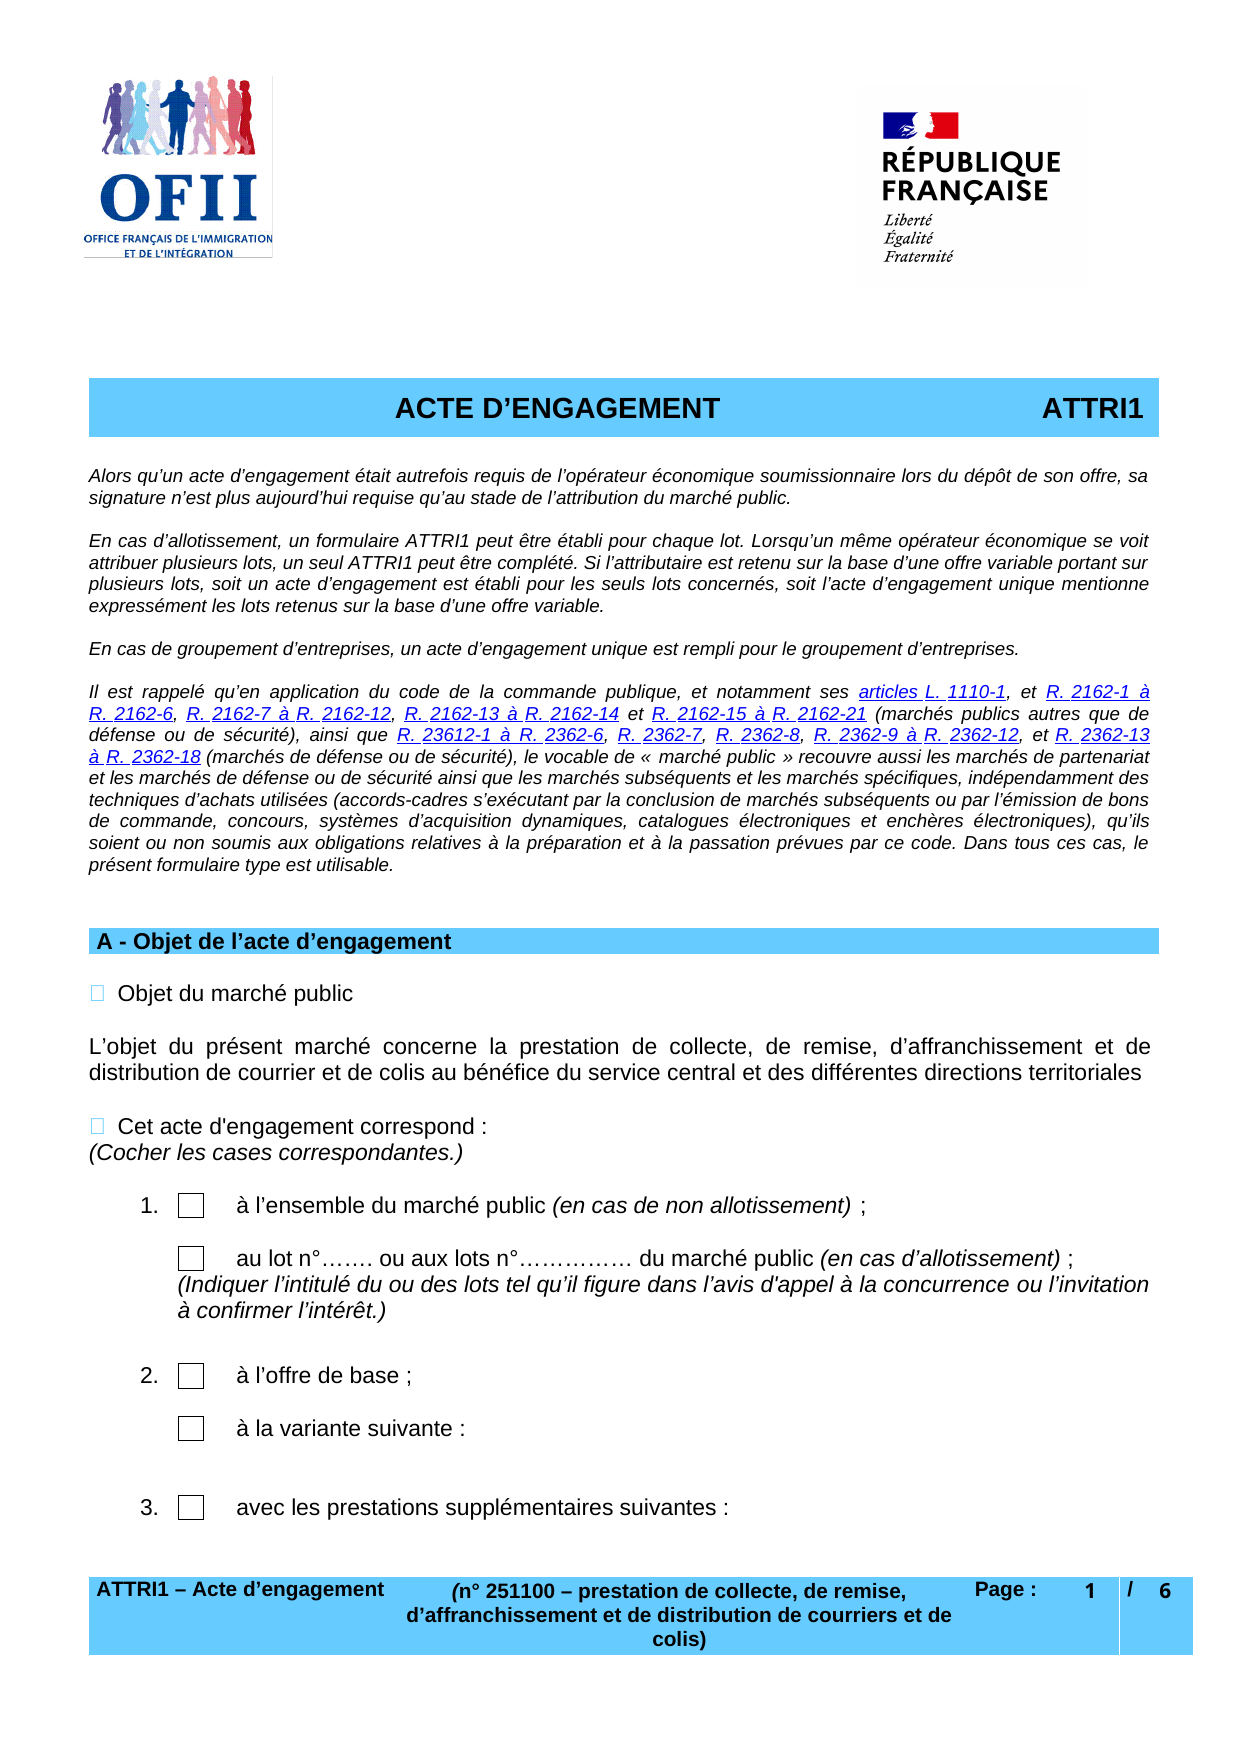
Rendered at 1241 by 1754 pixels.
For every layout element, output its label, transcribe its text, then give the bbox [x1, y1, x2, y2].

list à l’offre de base ; [140, 1362, 1152, 1389]
picture [856, 86, 1087, 288]
text à la variante suivante : [177, 1415, 1152, 1442]
text Alors qu’un acte d’engagement était autrefois requis de l’opérateur économique soumissionnaire lors du dépôt de son offre, sa signature n’est plus aujourd’hui requise qu’au stade de l’attribution du marché public. [89, 465, 1152, 508]
text  Cet acte d'engagement correspond : [89, 1113, 1152, 1139]
text L’objet du présent marché concerne la prestation de collecte, de remise, d’affranchissement et de distribution de courrier et de colis au bénéfice du service central et des différentes directions territoriales [89, 1033, 1152, 1086]
text Il est rappelé qu’en application du code de la commande publique, et notamment ses articles L. 1110-1, et R. 2162-1 à R. 2162-6, R. 2162-7 à R. 2162-12, R. 2162-13 à R. 2162-14 et R. 2162-15 à R. 2162-21 (marchés publics autres que de défense ou de sécurité), ainsi que R. 23612-1 à R. 2362-6, R. 2362-7, R. 2362-8, R. 2362-9 à R. 2362-12, et R. 2362-13 à R. 2362-18 (marchés de défense ou de sécurité), le vocable de « marché public » recouvre aussi les marchés de partenariat et les marchés de défense ou de sécurité ainsi que les marchés subséquents et les marchés spécifiques, indépendamment des techniques d’achats utilisées (accords-cadres s’exécutant par la conclusion de marchés subséquents ou par l’émission de bons de commande, concours, systèmes d’acquisition dynamiques, catalogues électroniques et enchères électroniques), qu’ils soient ou non soumis aux obligations relatives à la préparation et à la passation prévues par ce code. Dans tous ces cas, le présent formulaire type est utilisable. [89, 681, 1152, 875]
text En cas d’allotissement, un formulaire ATTRI1 peut être établi pour chaque lot. Lorsqu’un même opérateur économique se voit attribuer plusieurs lots, un seul ATTRI1 peut être complété. Si l’attributaire est retenu sur la base d’une offre variable portant sur plusieurs lots, soit un acte d’engagement est établi pour les seuls lots concernés, soit l’acte d’engagement unique mentionne expressément les lots retenus sur la base d’une offre variable. [89, 530, 1152, 616]
list à l’ensemble du marché public (en cas de non allotissement) ; [140, 1192, 1152, 1218]
table_header ACTE D’ENGAGEMENT [89, 378, 1026, 437]
text (Cocher les cases correspondantes.) [89, 1139, 1152, 1166]
table_header ATTRI1 [1026, 378, 1159, 437]
picture [84, 76, 273, 258]
text au lot n°……. ou aux lots n°…………… du marché public (en cas d’allotissement) ; [177, 1244, 1152, 1271]
text (Indiquer l’intitulé du ou des lots tel qu’il figure dans l’avis d'appel à la concurrence ou l’invitation à confirmer l’intérêt.) [177, 1271, 1152, 1324]
table_header A - Objet de l’acte d’engagement [89, 928, 1159, 954]
text  Objet du marché public [89, 980, 1152, 1007]
list avec les prestations supplémentaires suivantes : [140, 1494, 1152, 1521]
text En cas de groupement d’entreprises, un acte d’engagement unique est rempli pour le groupement d’entreprises. [89, 638, 1152, 659]
